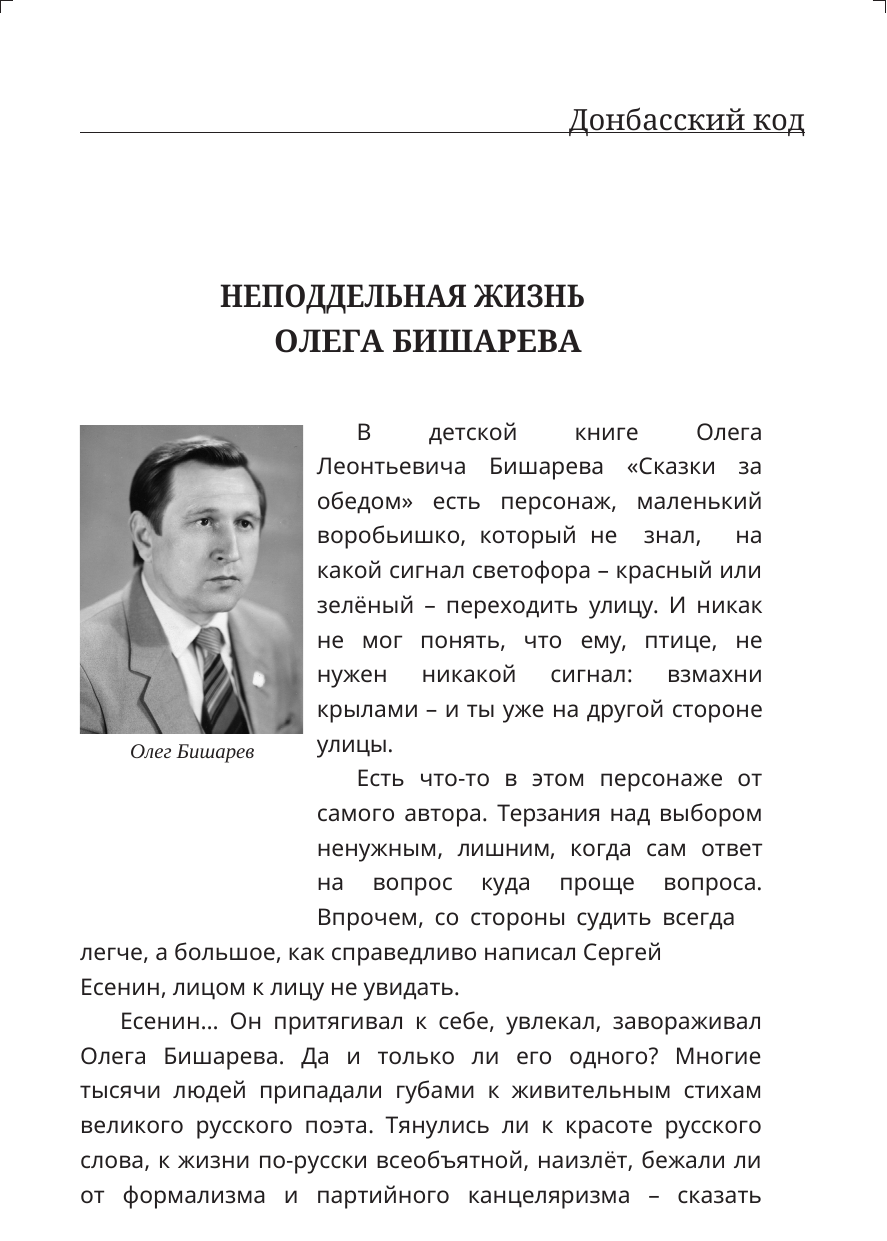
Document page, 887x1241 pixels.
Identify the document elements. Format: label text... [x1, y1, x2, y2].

subtitle НЕПОДДЕЛЬНАЯ ЖИЗНЬ ОЛЕГА БИШАРЕВА [220, 274, 625, 362]
subtitle Донбасский код [80, 99, 820, 138]
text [80, 1005, 763, 1210]
text В детской книге Олега Леонтьевича Бишарева «Сказки за обедом» есть персонаж, маленький воробьишко, который не знал, на какой сигнал светофора – красный или зелёный – переходить улицу. И никак не мог понять, что ему, птице, не нужен никакой сигнал: взмахни крылами – и ты уже на другой стороне улицы. [317, 415, 763, 759]
text Есть что-то в этом персонаже от самого автора. Терзания над выбором ненужным, лишним, когда сам ответ на вопрос куда проще вопроса. Впрочем, со стороны судить всегда [317, 762, 763, 932]
text легче, а большое, как справедливо написал Сергей Есенин, лицом к лицу не увидать. [80, 936, 736, 1002]
picture [79, 425, 304, 734]
text Олег Бишарев [130, 739, 303, 763]
